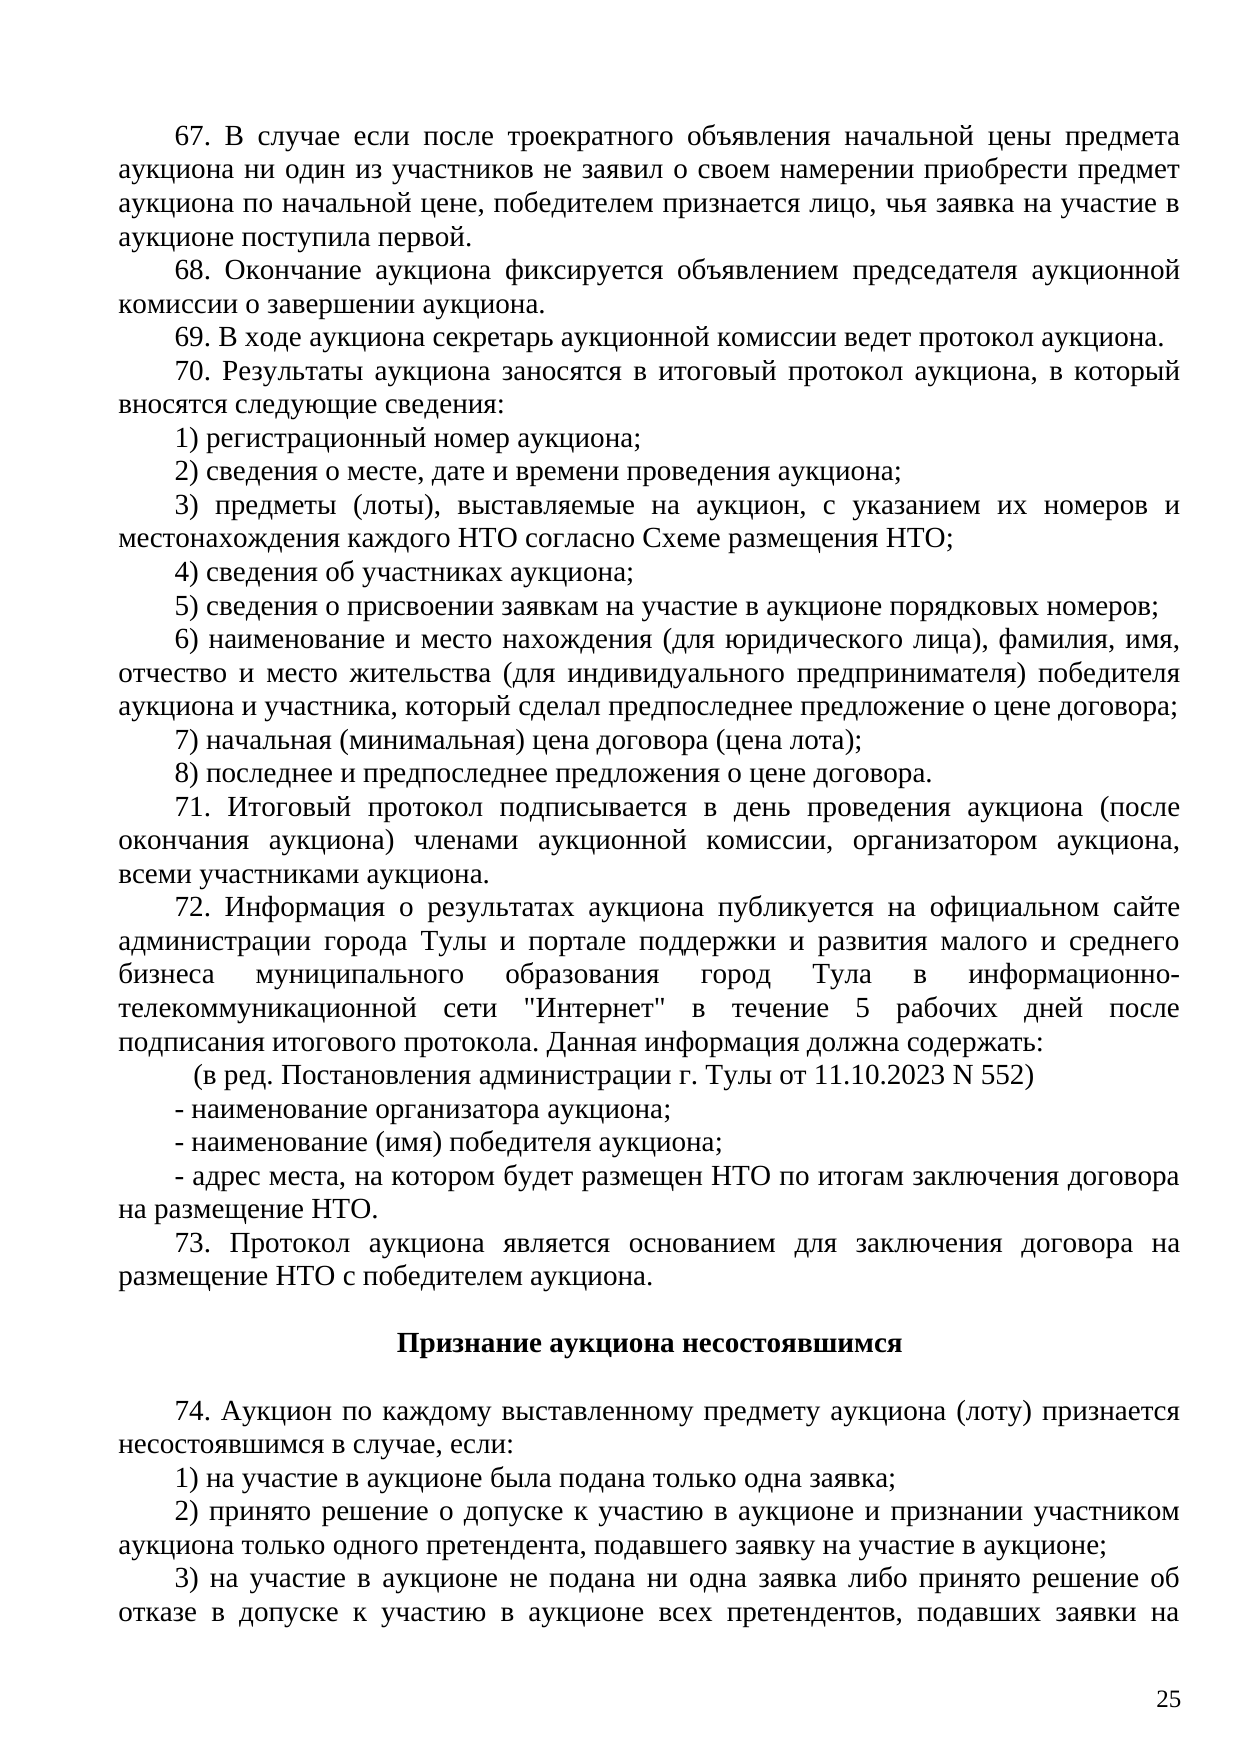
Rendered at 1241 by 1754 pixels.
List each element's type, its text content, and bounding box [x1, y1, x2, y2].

text - наименование организатора аукциона; [118, 1091, 1181, 1124]
text 2) принято решение о допуске к участию в аукционе и признании участником аукциона только одного претендента, подавшего заявку на участие в аукционе; [118, 1493, 1181, 1560]
text 6) наименование и место нахождения (для юридического лица), фамилия, имя, отчество и место жительства (для индивидуального предпринимателя) победителя аукциона и участника, который сделал предпоследнее предложение о цене договора; [118, 621, 1181, 722]
text 5) сведения о присвоении заявкам на участие в аукционе порядковых номеров; [118, 588, 1181, 621]
text 7) начальная (минимальная) цена договора (цена лота); [118, 722, 1181, 755]
title Признание аукциона несостоявшимся [118, 1326, 1181, 1359]
text 69. В ходе аукциона секретарь аукционной комиссии ведет протокол аукциона. [118, 319, 1181, 353]
text (в ред. Постановления администрации г. Тулы от 11.10.2023 N 552) [118, 1057, 1181, 1091]
text 1) на участие в аукционе была подана только одна заявка; [118, 1460, 1181, 1493]
text - наименование (имя) победителя аукциона; [118, 1124, 1181, 1158]
text 67. В случае если после троекратного объявления начальной цены предмета аукциона ни один из участников не заявил о своем намерении приобрести предмет аукциона по начальной цене, победителем признается лицо, чья заявка на участие в аукционе поступила первой. [118, 118, 1181, 252]
text 1) регистрационный номер аукциона; [118, 420, 1181, 453]
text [118, 1560, 1181, 1627]
text 74. Аукцион по каждому выставленному предмету аукциона (лоту) признается несостоявшимся в случае, если: [118, 1393, 1181, 1460]
text 2) сведения о месте, дате и времени проведения аукциона; [118, 453, 1181, 487]
text 4) сведения об участниках аукциона; [118, 554, 1181, 588]
text - адрес места, на котором будет размещен НТО по итогам заключения договора на размещение НТО. [118, 1158, 1181, 1225]
text 73. Протокол аукциона является основанием для заключения договора на размещение НТО с победителем аукциона. [118, 1225, 1181, 1292]
text 72. Информация о результатах аукциона публикуется на официальном сайте администрации города Тулы и портале поддержки и развития малого и среднего бизнеса муниципального образования город Тула в информационно-телекоммуникационной сети "Интернет" в течение 5 рабочих дней после подписания итогового протокола. Данная информация должна содержать: [118, 889, 1181, 1057]
text 71. Итоговый протокол подписывается в день проведения аукциона (после окончания аукциона) членами аукционной комиссии, организатором аукциона, всеми участниками аукциона. [118, 789, 1181, 889]
text 3) предметы (лоты), выставляемые на аукцион, с указанием их номеров и местонахождения каждого НТО согласно Схеме размещения НТО; [118, 487, 1181, 554]
text 8) последнее и предпоследнее предложения о цене договора. [118, 755, 1181, 789]
text 68. Окончание аукциона фиксируется объявлением председателя аукционной комиссии о завершении аукциона. [118, 252, 1181, 319]
text 70. Результаты аукциона заносятся в итоговый протокол аукциона, в который вносятся следующие сведения: [118, 353, 1181, 420]
